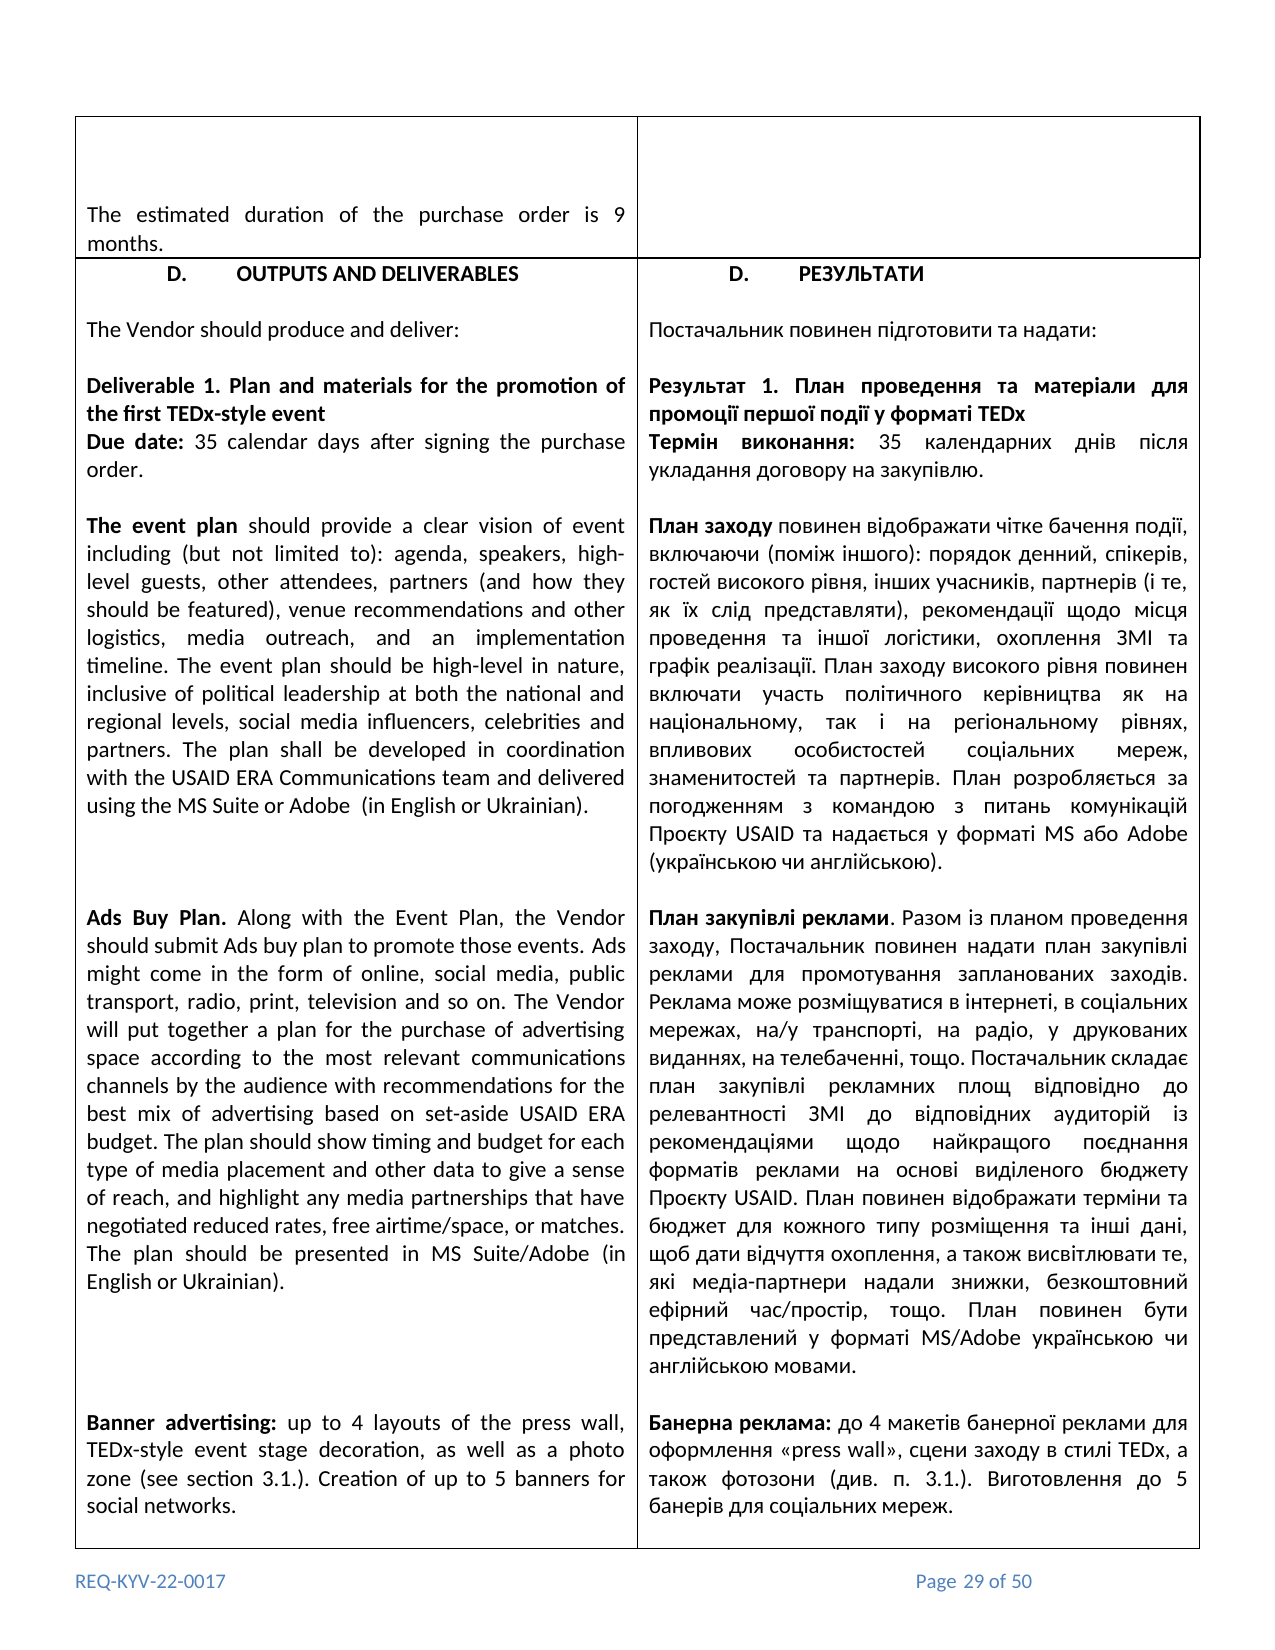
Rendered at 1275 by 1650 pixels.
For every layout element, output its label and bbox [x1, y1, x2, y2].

table_header [638, 259, 1199, 1548]
table_header [76, 259, 637, 1548]
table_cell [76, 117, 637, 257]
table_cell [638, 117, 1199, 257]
